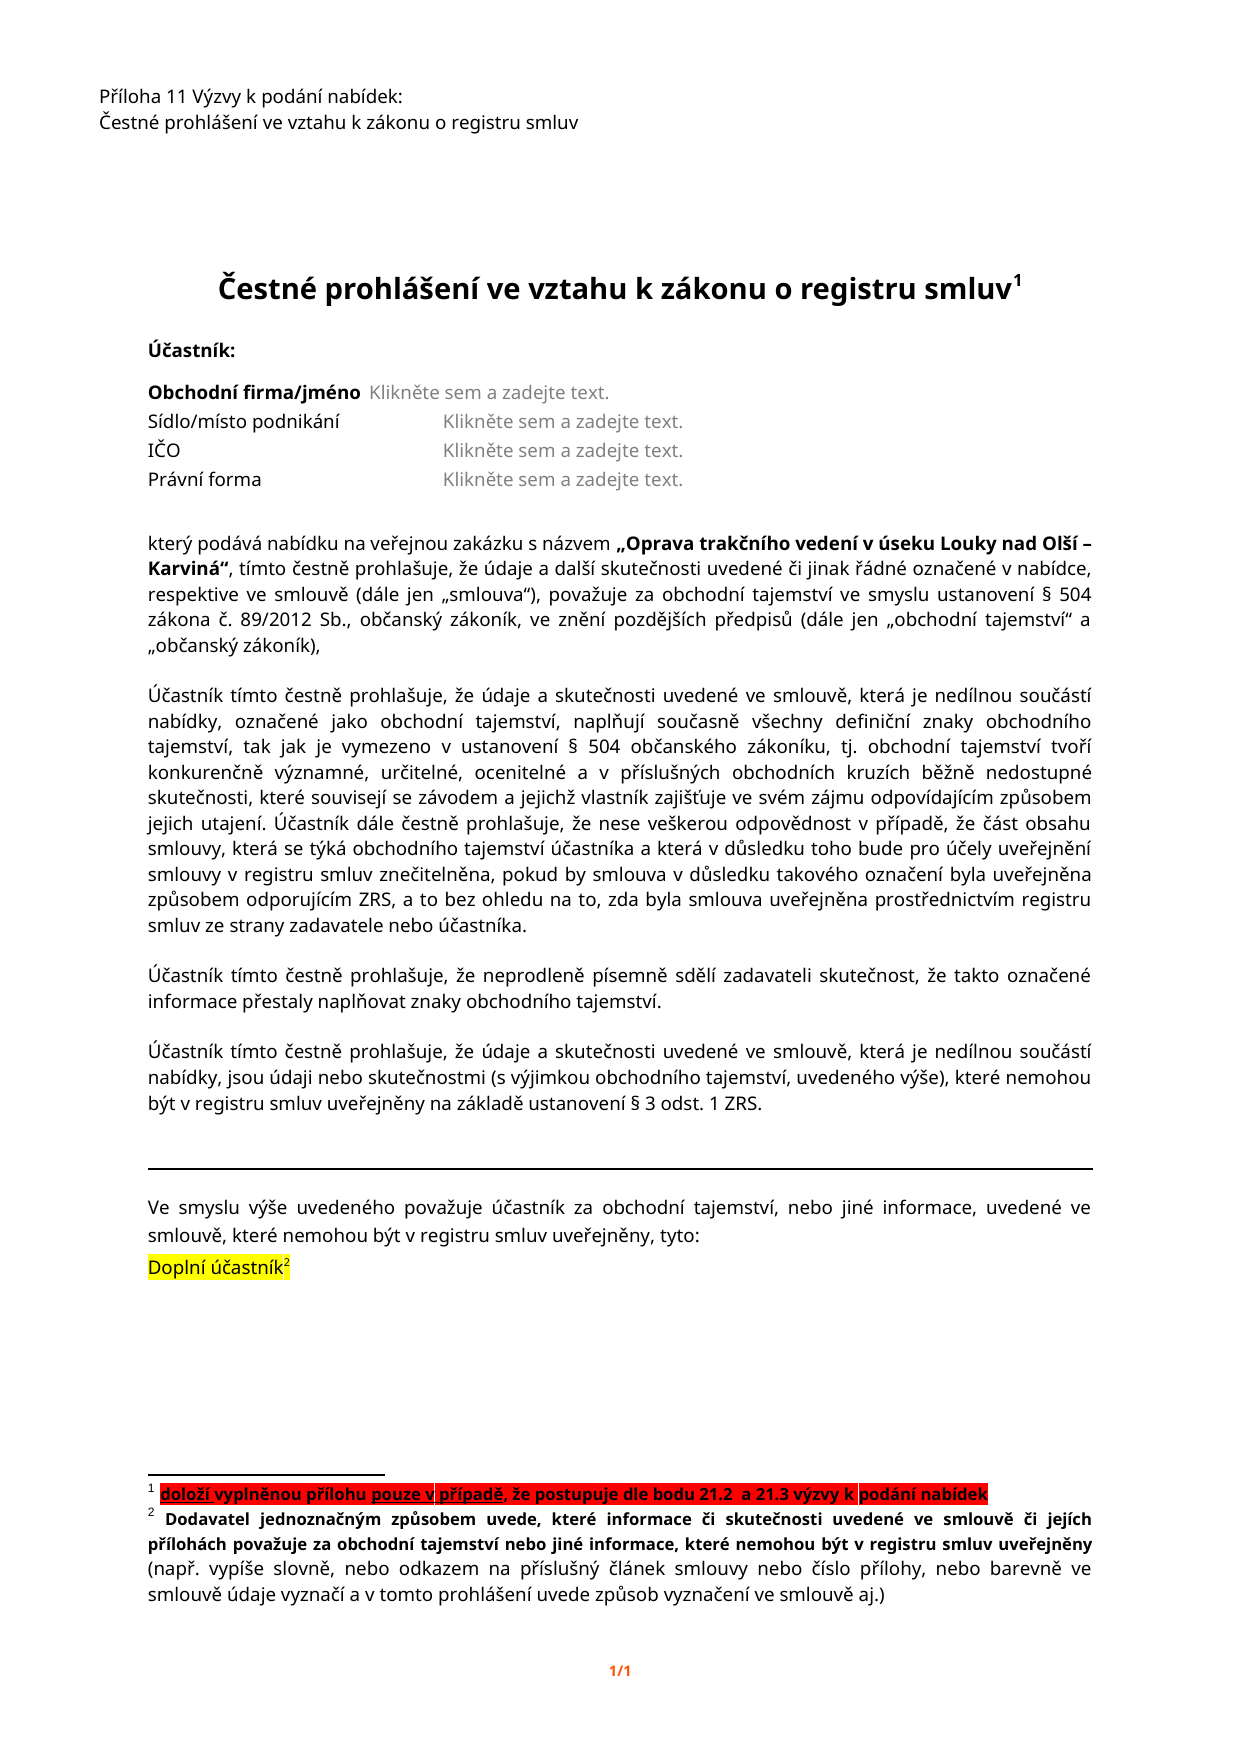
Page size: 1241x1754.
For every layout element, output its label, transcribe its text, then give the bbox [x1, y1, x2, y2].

text Účastník tímto čestně prohlašuje, že neprodleně písemně sdělí zadavateli skutečnost, že takto označené informace přestaly naplňovat znaky obchodního tajemství. [148, 963, 1093, 1014]
text Účastník tímto čestně prohlašuje, že údaje a skutečnosti uvedené ve smlouvě, která je nedílnou součástí nabídky, jsou údaji nebo skutečnostmi (s výjimkou obchodního tajemství, uvedeného výše), které nemohou být v registru smluv uveřejněny na základě ustanovení § 3 odst. 1 ZRS. [148, 1039, 1093, 1115]
text Ve smyslu výše uvedeného považuje účastník za obchodní tajemství, nebo jiné informace, uvedené ve smlouvě, které nemohou být v registru smluv uveřejněny, tyto: [148, 1194, 1092, 1248]
text který podává nabídku na veřejnou zakázku s názvem „Oprava trakčního vedení v úseku Louky nad Olší – Karviná“, tímto čestně prohlašuje, že údaje a další skutečnosti uvedené či jinak řádné označené v nabídce, respektive ve smlouvě (dále jen „smlouva“), považuje za obchodní tajemství ve smyslu ustanovení § 504 zákona č. 89/2012 Sb., občanský zákoník, ve znění pozdějších předpisů (dále jen „obchodní tajemství“ a „občanský zákoník), [148, 530, 1093, 658]
text Doplní účastník [148, 1251, 1092, 1280]
text Obchodní firma/jméno [148, 376, 1093, 405]
text IČO [148, 434, 1093, 463]
text Účastník tímto čestně prohlašuje, že údaje a skutečnosti uvedené ve smlouvě, která je nedílnou součástí nabídky, označené jako obchodní tajemství, naplňují současně všechny definiční znaky obchodního tajemství, tak jak je vymezeno v ustanovení § 504 občanského zákoníku, tj. obchodní tajemství tvoří konkurenčně významné, určitelné, ocenitelné a v příslušných obchodních kruzích běžně nedostupné skutečnosti, které souvisejí se závodem a jejichž vlastník zajišťuje ve svém zájmu odpovídajícím způsobem jejich utajení. Účastník dále čestně prohlašuje, že nese veškerou odpovědnost v případě, že část obsahu smlouvy, která se týká obchodního tajemství účastníka a která v důsledku toho bude pro účely uveřejnění smlouvy v registru smluv znečitelněna, pokud by smlouva v důsledku takového označení byla uveřejněna způsobem odporujícím ZRS, a to bez ohledu na to, zda byla smlouva uveřejněna prostřednictvím registru smluv ze strany zadavatele nebo účastníka. [148, 683, 1093, 938]
text Účastník: [148, 333, 1093, 364]
text Sídlo/místo podnikání [148, 405, 1093, 434]
title Čestné prohlášení ve vztahu k zákonu o registru smluv [148, 268, 1093, 308]
text Právní forma [148, 463, 1093, 492]
